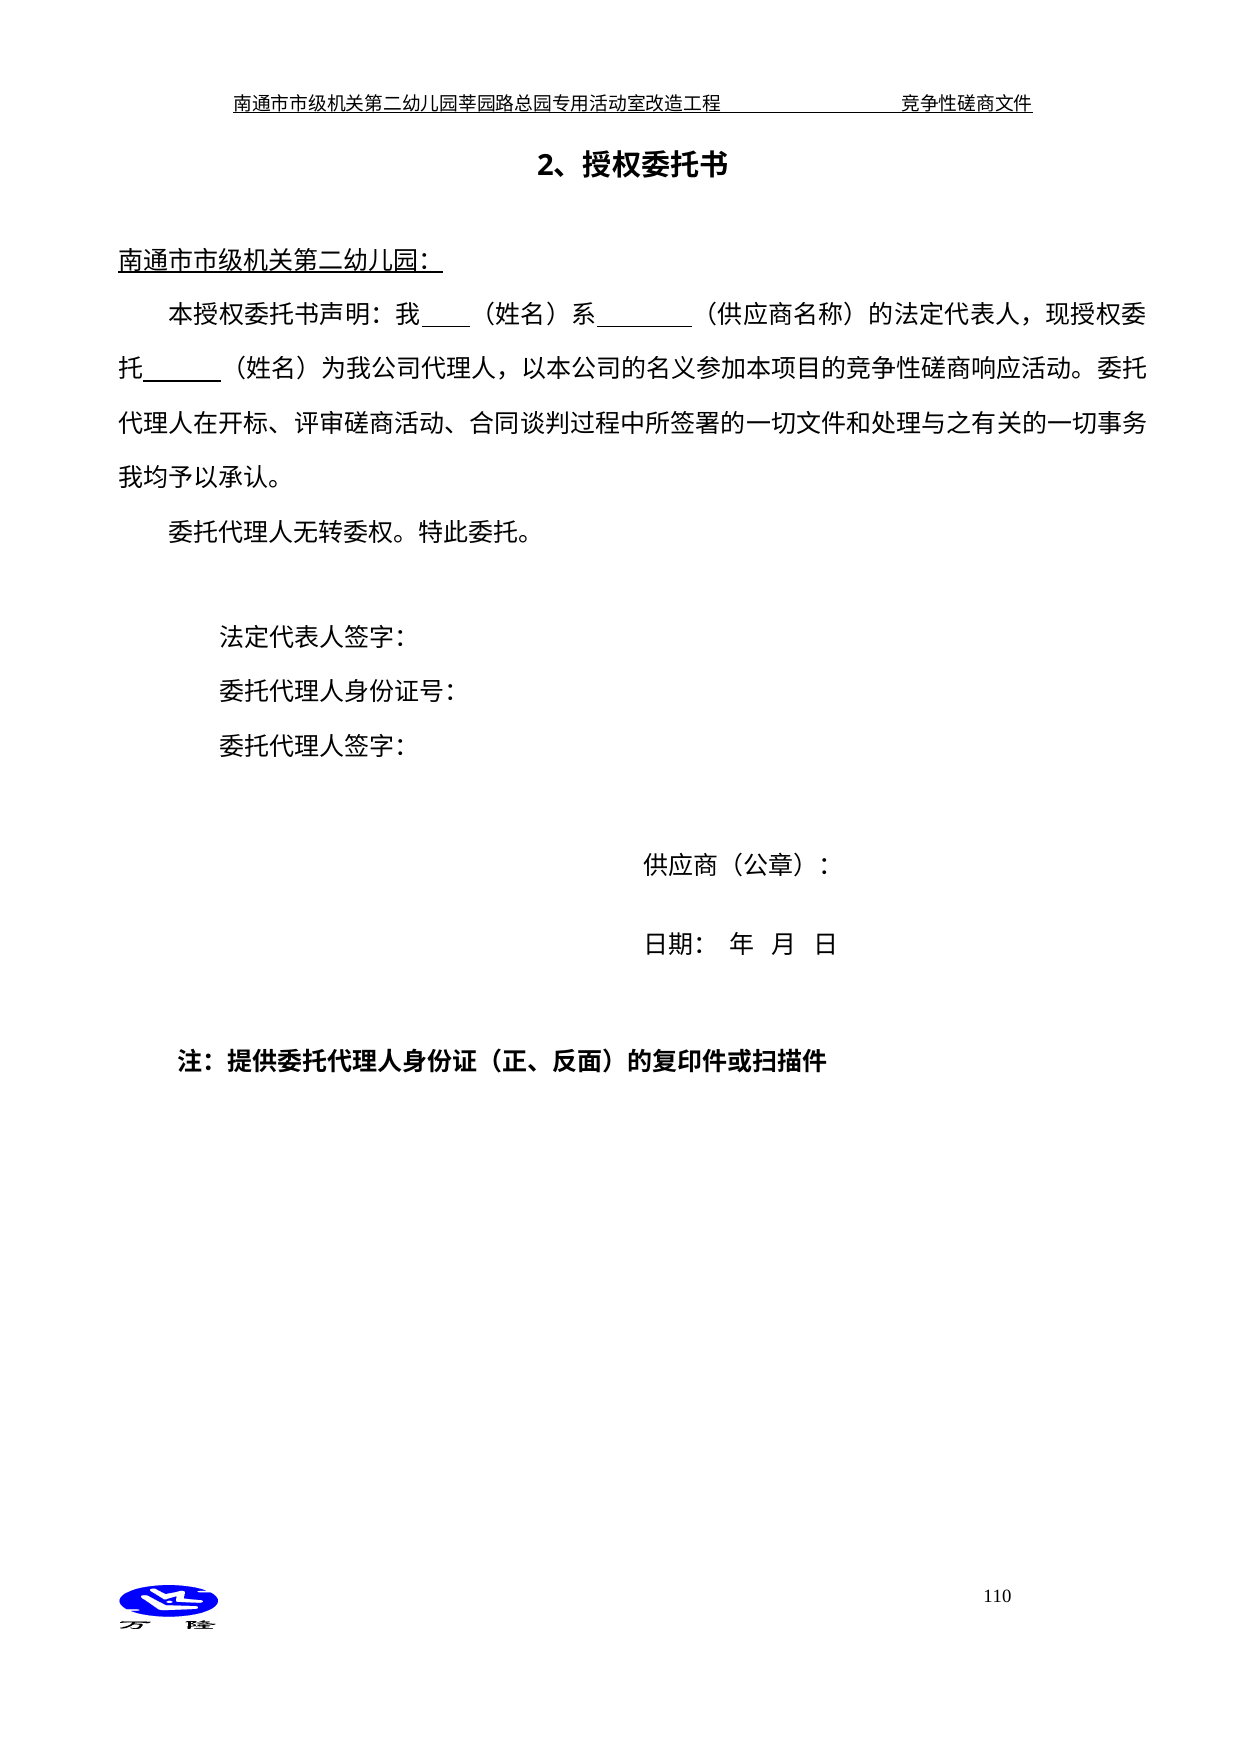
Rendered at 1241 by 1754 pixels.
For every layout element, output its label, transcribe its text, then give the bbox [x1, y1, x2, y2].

text 注：提供委托代理人身份证（正、反面）的复印件或扫描件 [118, 1027, 1147, 1092]
picture [118, 1585, 220, 1629]
text 2、授权委托书 [118, 132, 1147, 186]
text 法定代表人签字： [118, 617, 1147, 654]
text 委托代理人签字： [118, 726, 1147, 762]
text 日期： 年 月 日 [118, 918, 1147, 962]
text 委托代理人身份证号： [118, 672, 1147, 708]
text 南通市市级机关第二幼儿园： [118, 240, 1147, 276]
text 供应商（公章）： [118, 846, 1139, 882]
text 本授权委托书声明：我 （姓名）系 （供应商名称）的法定代表人，现授权委托 （姓名）为我公司代理人，以本公司的名义参加本项目的竞争性磋商响应活动。委托代理人在开标、评审磋商活动、合同谈判过程中所签署的一切文件和处理与之有关的一切事务，我均予以承认。 [118, 294, 1147, 494]
text 委托代理人无转委权。特此委托。 [118, 512, 1147, 548]
